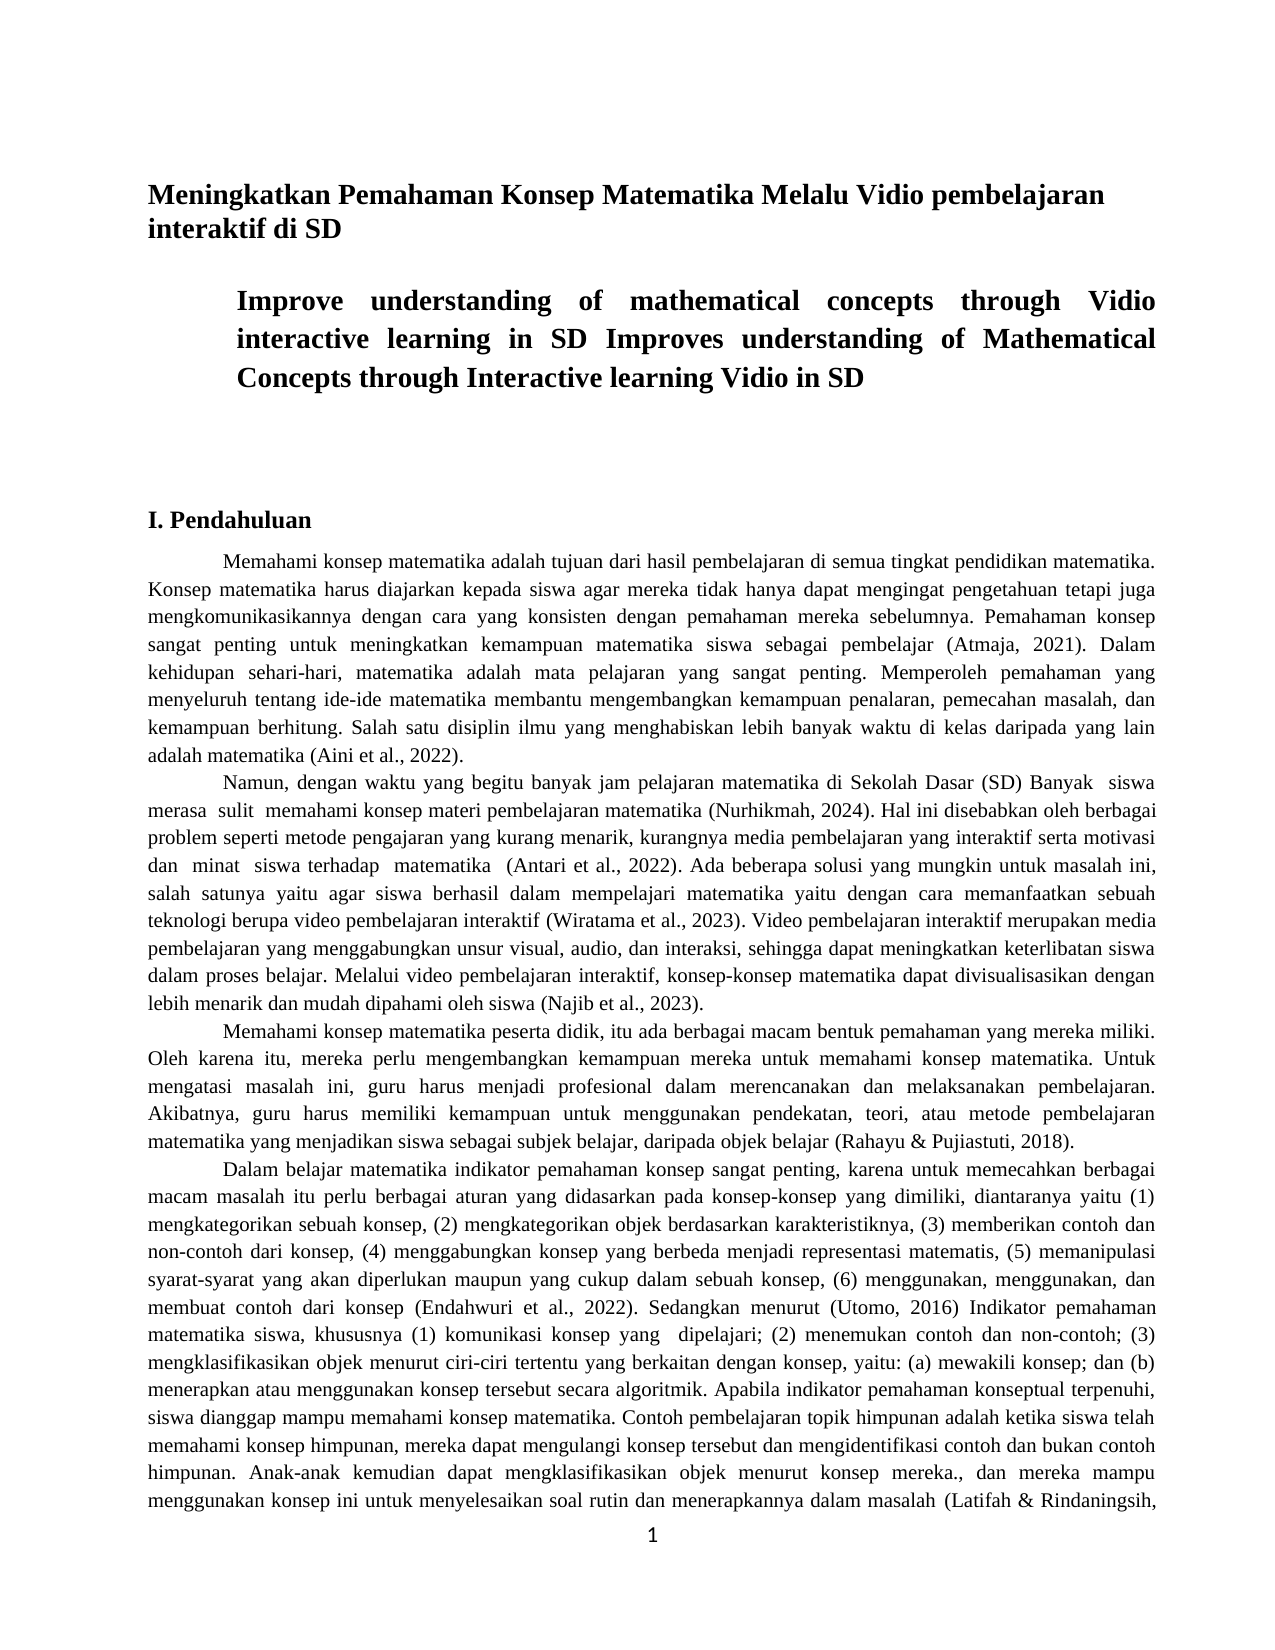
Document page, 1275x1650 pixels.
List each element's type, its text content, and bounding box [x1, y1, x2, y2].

text Memahami konsep matematika adalah tujuan dari hasil pembelajaran di semua tingkat pendidikan matematika. Konsep matematika harus diajarkan kepada siswa agar mereka tidak hanya dapat mengingat pengetahuan tetapi juga mengkomunikasikannya dengan cara yang konsisten dengan pemahaman mereka sebelumnya. Pemahaman konsep sangat penting untuk meningkatkan kemampuan matematika siswa sebagai pembelajar (Atmaja, 2021). Dalam kehidupan sehari-hari, matematika adalah mata pelajaran yang sangat penting. Memperoleh pemahaman yang menyeluruh tentang ide-ide matematika membantu mengembangkan kemampuan penalaran, pemecahan masalah, dan kemampuan berhitung. Salah satu disiplin ilmu yang menghabiskan lebih banyak waktu di kelas daripada yang lain adalah matematika (Aini et al., 2022). [148, 549, 1157, 767]
text Namun, dengan waktu yang begitu banyak jam pelajaran matematika di Sekolah Dasar (SD) Banyak siswa merasa sulit memahami konsep materi pembelajaran matematika (Nurhikmah, 2024). Hal ini disebabkan oleh berbagai problem seperti metode pengajaran yang kurang menarik, kurangnya media pembelajaran yang interaktif serta motivasi dan minat siswa terhadap matematika (Antari et al., 2022). Ada beberapa solusi yang mungkin untuk masalah ini, salah satunya yaitu agar siswa berhasil dalam mempelajari matematika yaitu dengan cara memanfaatkan sebuah teknologi berupa video pembelajaran interaktif (Wiratama et al., 2023). Video pembelajaran interaktif merupakan media pembelajaran yang menggabungkan unsur visual, audio, dan interaksi, sehingga dapat meningkatkan keterlibatan siswa dalam proses belajar. Melalui video pembelajaran interaktif, konsep-konsep matematika dapat divisualisasikan dengan lebih menarik dan mudah dipahami oleh siswa (Najib et al., 2023). [148, 770, 1157, 1015]
text Improve understanding of mathematical concepts through Vidio interactive learning in SD Improves understanding of Mathematical Concepts through Interactive learning Vidio in SD [236, 283, 1157, 393]
text Meningkatkan Pemahaman Konsep Matematika Melalu Vidio pembelajaran interaktif di SD [148, 177, 1157, 244]
subtitle I. Pendahuluan [148, 506, 1157, 534]
text Memahami konsep matematika peserta didik, itu ada berbagai macam bentuk pemahaman yang mereka miliki. Oleh karena itu, mereka perlu mengembangkan kemampuan mereka untuk memahami konsep matematika. Untuk mengatasi masalah ini, guru harus menjadi profesional dalam merencanakan dan melaksanakan pembelajaran. Akibatnya, guru harus memiliki kemampuan untuk menggunakan pendekatan, teori, atau metode pembelajaran matematika yang menjadikan siswa sebagai subjek belajar, daripada objek belajar (Rahayu & Pujiastuti, 2018). [148, 1018, 1157, 1153]
